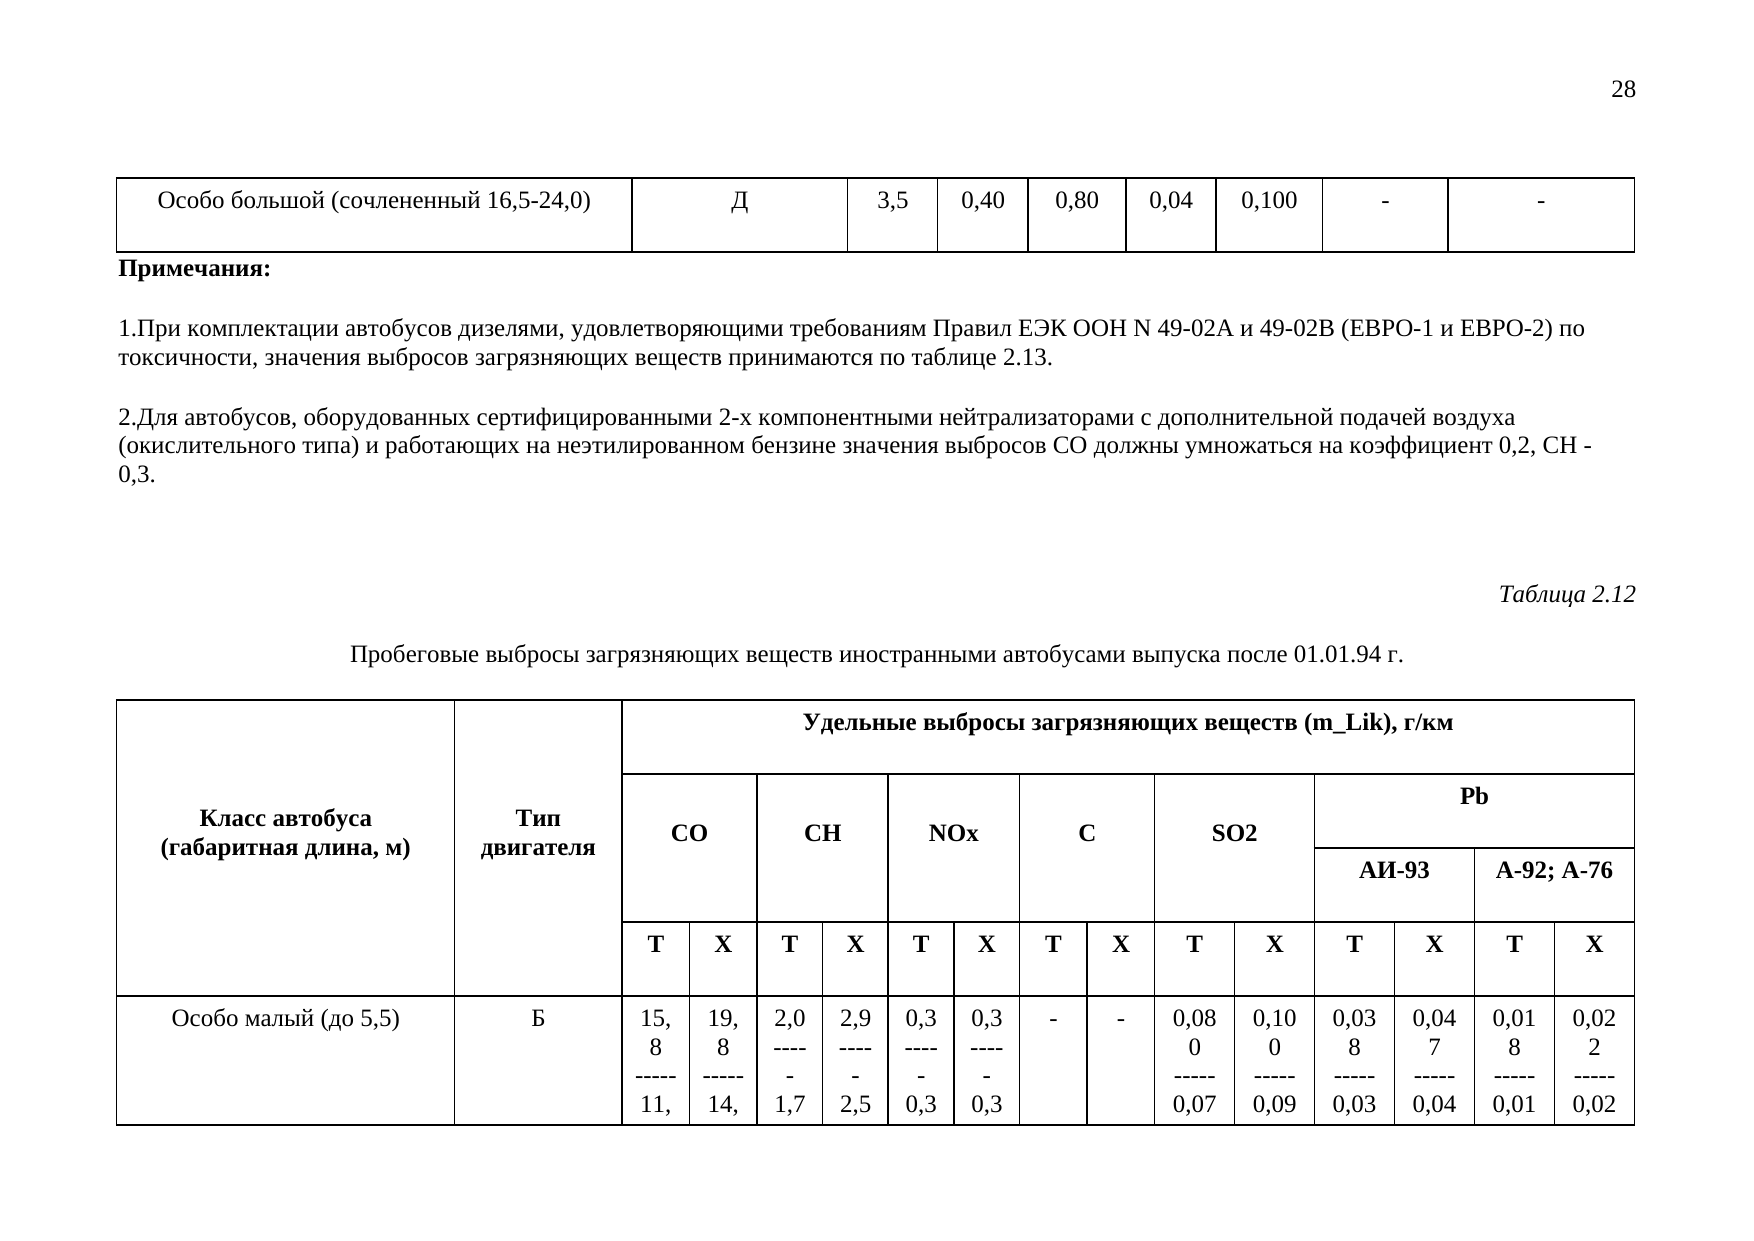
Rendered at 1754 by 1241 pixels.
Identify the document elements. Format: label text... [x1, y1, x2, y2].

table_cell 0,018 ----- 0,016 [1475, 997, 1554, 1124]
table_cell 0,047 ----- 0,043 [1395, 997, 1474, 1124]
table_cell 0,3 ----- 0,3 [889, 997, 953, 1124]
text Таблица 2.12 [118, 579, 1636, 608]
table_cell 19,8 ----- 14,0 [690, 997, 756, 1124]
table_cell 0,3 ----- 0,3 [955, 997, 1019, 1124]
table_cell X [690, 923, 756, 995]
table_cell - [1020, 997, 1086, 1124]
table_cell X [1088, 923, 1154, 995]
table_cell АИ-93 [1315, 849, 1474, 921]
table_cell Т [758, 923, 822, 995]
table_cell 0,04 [1127, 179, 1215, 251]
table_cell Т [623, 923, 689, 995]
table_cell С [1020, 775, 1154, 921]
table_cell Т [1155, 923, 1234, 995]
table_cell X [1235, 923, 1314, 995]
table_cell 0,022 ----- 0,020 [1555, 997, 1634, 1124]
table_cell X [1395, 923, 1474, 995]
table_cell Т [1020, 923, 1086, 995]
table_cell - [1449, 179, 1634, 251]
table_cell SO2 [1155, 775, 1314, 921]
table_header Класс автобуса (габаритная длина, м) [117, 701, 454, 995]
table_cell Особо большой (сочлененный 16,5-24,0) [117, 179, 631, 251]
table_cell Б [455, 997, 621, 1124]
table_cell 0,038 ----- 0,034 [1315, 997, 1394, 1124]
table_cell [117, 997, 454, 1124]
table_cell - [1323, 179, 1447, 251]
table_cell А-92; А-76 [1475, 849, 1634, 921]
table_cell NOx [889, 775, 1019, 921]
table_cell СО [623, 775, 756, 921]
table_cell 2,9 ----- 2,5 [823, 997, 887, 1124]
table_cell 0,100 [1217, 179, 1322, 251]
table_cell X [1555, 923, 1634, 995]
text 2.Для автобусов, оборудованных сертифицированными 2-х компонентными нейтрализаторами с дополнительной подачей воздуха (окислительного типа) и работающих на неэтилированном бензине значения выбросов СО должны умножаться на коэффициент 0,2, СН - 0,3. [118, 402, 1636, 488]
table_cell 3,5 [848, 179, 937, 251]
text Примечания: [118, 253, 1636, 282]
table_cell 0,100 ----- 0,090 [1235, 997, 1314, 1124]
table_header Удельные выбросы загрязняющих веществ (m_Lik), г/км [623, 701, 1634, 773]
table_cell 15,8 ----- 11,2 [623, 997, 689, 1124]
table_cell - [1088, 997, 1154, 1124]
table_cell 0,40 [938, 179, 1027, 251]
table_cell 0,080 ----- 0,070 [1155, 997, 1234, 1124]
table_cell Т [1475, 923, 1554, 995]
table_cell 2,0 ----- 1,7 [758, 997, 822, 1124]
table_cell X [955, 923, 1019, 995]
table_cell Т [889, 923, 953, 995]
table_cell X [823, 923, 887, 995]
text 1.При комплектации автобусов дизелями, удовлетворяющими требованиям Правил ЕЭК ООН N 49-02A и 49-02В (ЕВРО-1 и ЕВРО-2) по токсичности, значения выбросов загрязняющих веществ принимаются по таблице 2.13. [118, 313, 1636, 370]
table_cell СН [758, 775, 887, 921]
table_cell Т [1315, 923, 1394, 995]
table_cell Д [633, 179, 847, 251]
table_header Тип двигателя [455, 701, 621, 995]
table_cell 0,80 [1029, 179, 1125, 251]
table_cell Pb [1315, 775, 1634, 847]
text Пробеговые выбросы загрязняющих веществ иностранными автобусами выпуска после 01.01.94 г. [118, 639, 1636, 668]
